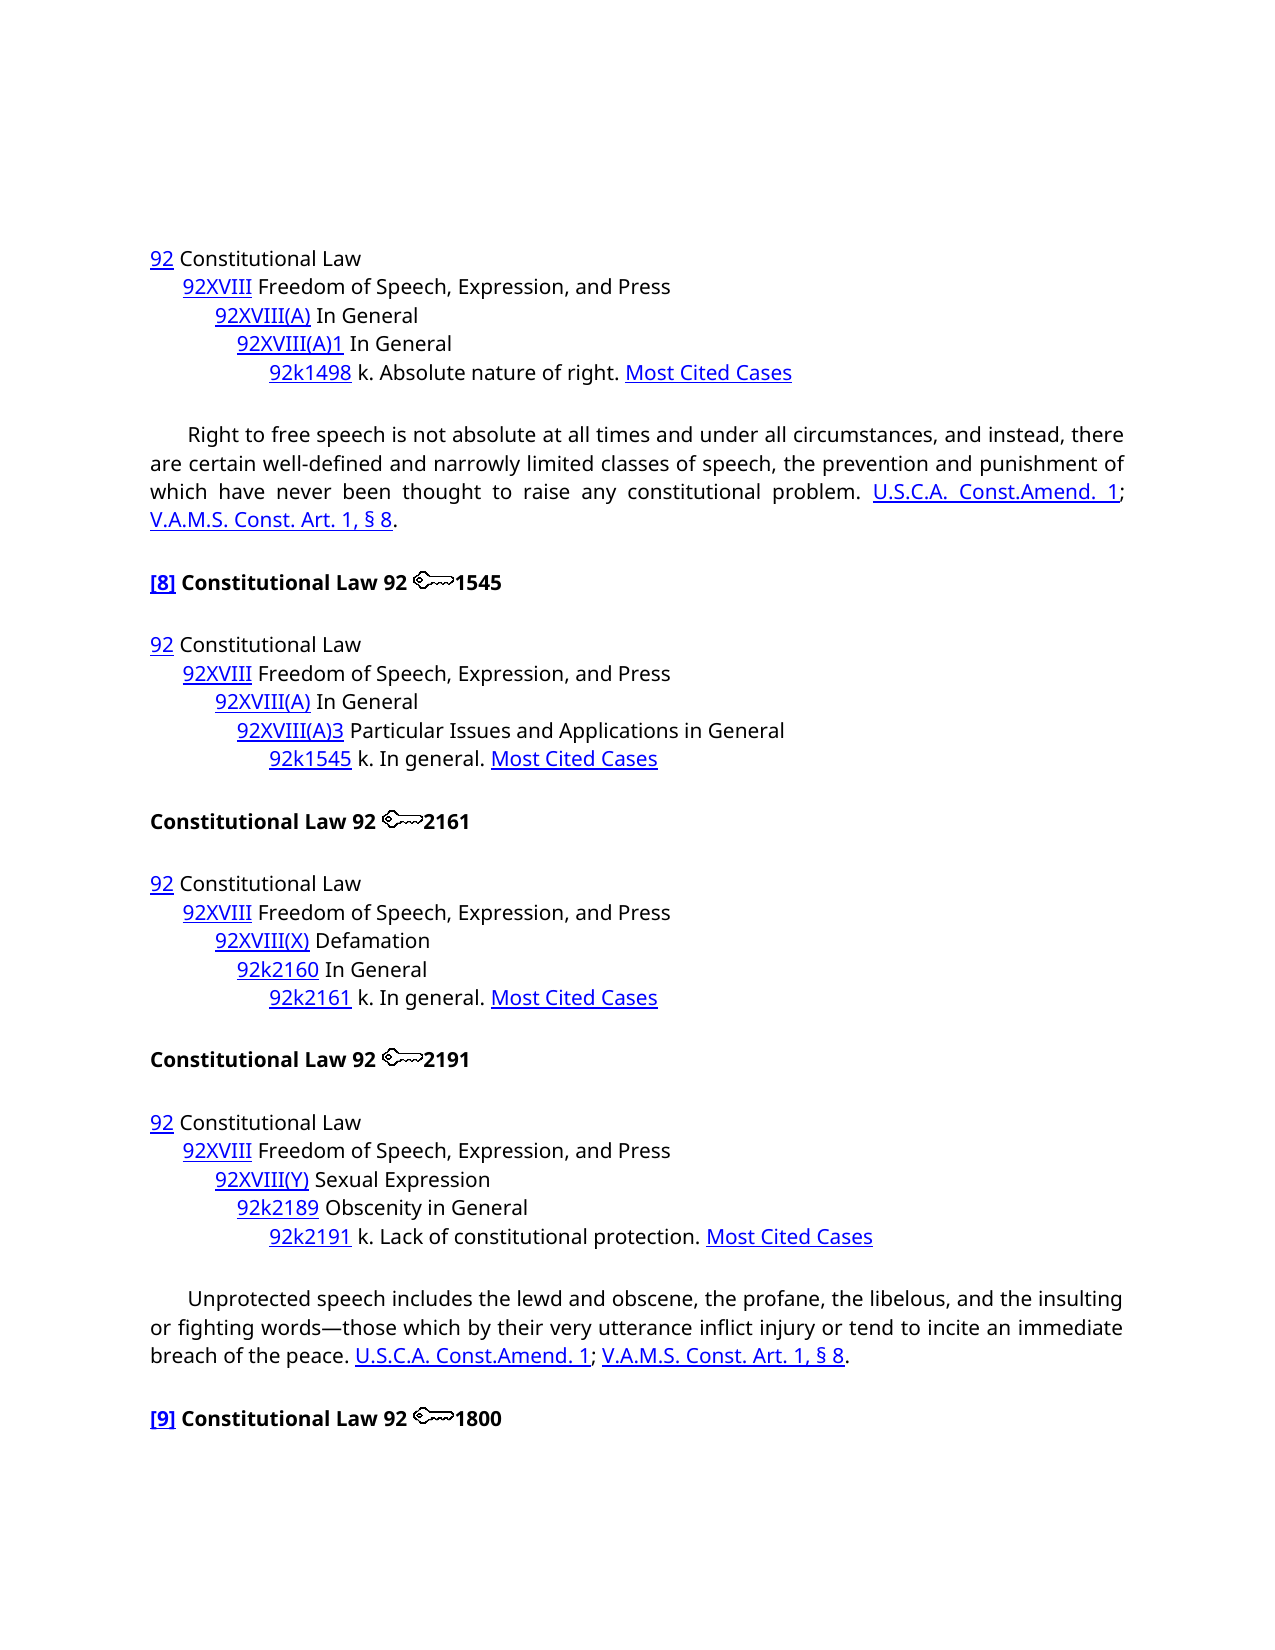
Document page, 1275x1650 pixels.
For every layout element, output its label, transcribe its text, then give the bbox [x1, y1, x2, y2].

text 92 Constitutional Law [150, 1108, 1125, 1137]
text 92k2191 k. Lack of constitutional protection. Most Cited Cases [150, 1222, 1125, 1250]
text 92XVIII Freedom of Speech, Expression, and Press [150, 272, 1125, 301]
text 92XVIII(X) Defamation [150, 926, 1125, 955]
text 92 Constitutional Law [150, 869, 1125, 898]
text 92XVIII(A)1 In General [150, 329, 1125, 358]
text 92XVIII Freedom of Speech, Expression, and Press [150, 1137, 1125, 1165]
text [8] Constitutional Law 92 1545 [150, 568, 1125, 597]
text 92XVIII(A) In General [150, 687, 1125, 716]
text Constitutional Law 92 2191 [150, 1046, 1125, 1074]
text 92XVIII(A) In General [150, 301, 1125, 329]
text 92XVIII Freedom of Speech, Expression, and Press [150, 898, 1125, 926]
text Unprotected speech includes the lewd and obscene, the profane, the libelous, and the insulting or fighting words—those which by their very utterance inflict injury or tend to incite an immediate breach of the peace. U.S.C.A. Const.Amend. 1; V.A.M.S. Const. Art. 1, § 8. [150, 1284, 1125, 1370]
text 92k2189 Obscenity in General [150, 1193, 1125, 1222]
picture [412, 1405, 455, 1426]
text 92k1545 k. In general. Most Cited Cases [150, 744, 1125, 773]
text 92XVIII Freedom of Speech, Expression, and Press [150, 659, 1125, 687]
text 92XVIII(Y) Sexual Expression [150, 1165, 1125, 1193]
text Right to free speech is not absolute at all times and under all circumstances, and instead, there are certain well-defined and narrowly limited classes of speech, the prevention and punishment of which have never been thought to raise any constitutional problem. U.S.C.A. Const.Amend. 1; V.A.M.S. Const. Art. 1, § 8. [150, 420, 1125, 534]
text 92 Constitutional Law [150, 631, 1125, 659]
text 92k1498 k. Absolute nature of right. Most Cited Cases [150, 358, 1125, 386]
text 92k2160 In General [150, 955, 1125, 983]
text Constitutional Law 92 2161 [150, 807, 1125, 835]
text 92k2161 k. In general. Most Cited Cases [150, 983, 1125, 1012]
text 92 Constitutional Law [150, 244, 1125, 272]
picture [381, 1047, 424, 1068]
picture [381, 808, 424, 830]
text [9] Constitutional Law 92 1800 [150, 1404, 1125, 1432]
text 92XVIII(A)3 Particular Issues and Applications in General [150, 716, 1125, 744]
picture [412, 569, 455, 591]
